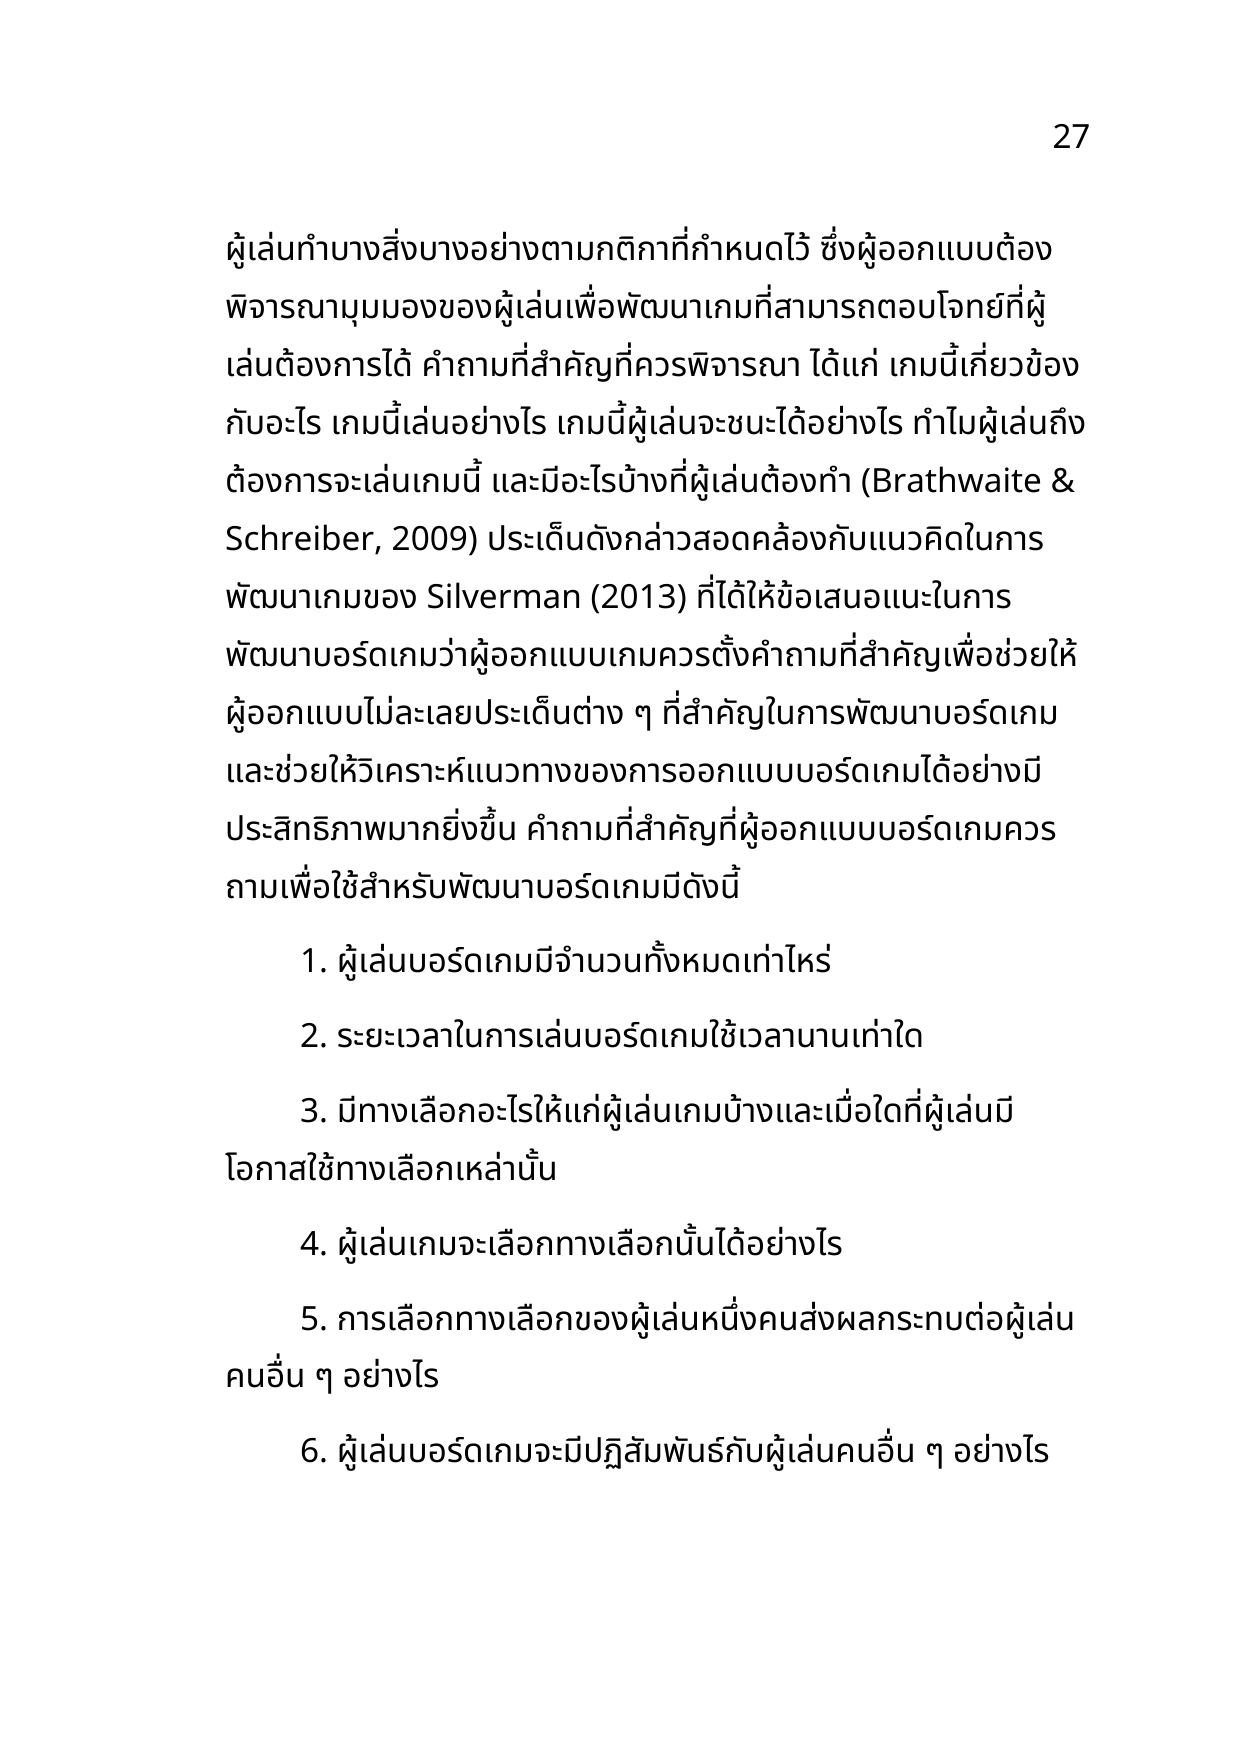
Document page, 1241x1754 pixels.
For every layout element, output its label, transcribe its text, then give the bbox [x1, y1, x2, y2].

text 6. ผู้เล่นบอร์ดเกมจะมีปฏิสัมพันธ์กับผู้เล่นคนอื่น ๆ อย่างไร [225, 1427, 1090, 1478]
text 1. ผู้เล่นบอร์ดเกมมีจำนวนทั้งหมดเท่าไหร่ [225, 937, 1090, 988]
text 4. ผู้เล่นเกมจะเลือกทางเลือกนั้นได้อย่างไร [225, 1219, 1090, 1270]
text 5. การเลือกทางเลือกของผู้เล่นหนึ่งคนส่งผลกระทบต่อผู้เล่นคนอื่น ๆ อย่างไร [225, 1294, 1090, 1403]
text 3. มีทางเลือกอะไรให้แก่ผู้เล่นเกมบ้างและเมื่อใดที่ผู้เล่นมีโอกาสใช้ทางเลือกเหล่านั้น [225, 1087, 1090, 1195]
text 2. ระยะเวลาในการเล่นบอร์ดเกมใช้เวลานานเท่าใด [225, 1012, 1090, 1063]
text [225, 225, 1090, 913]
